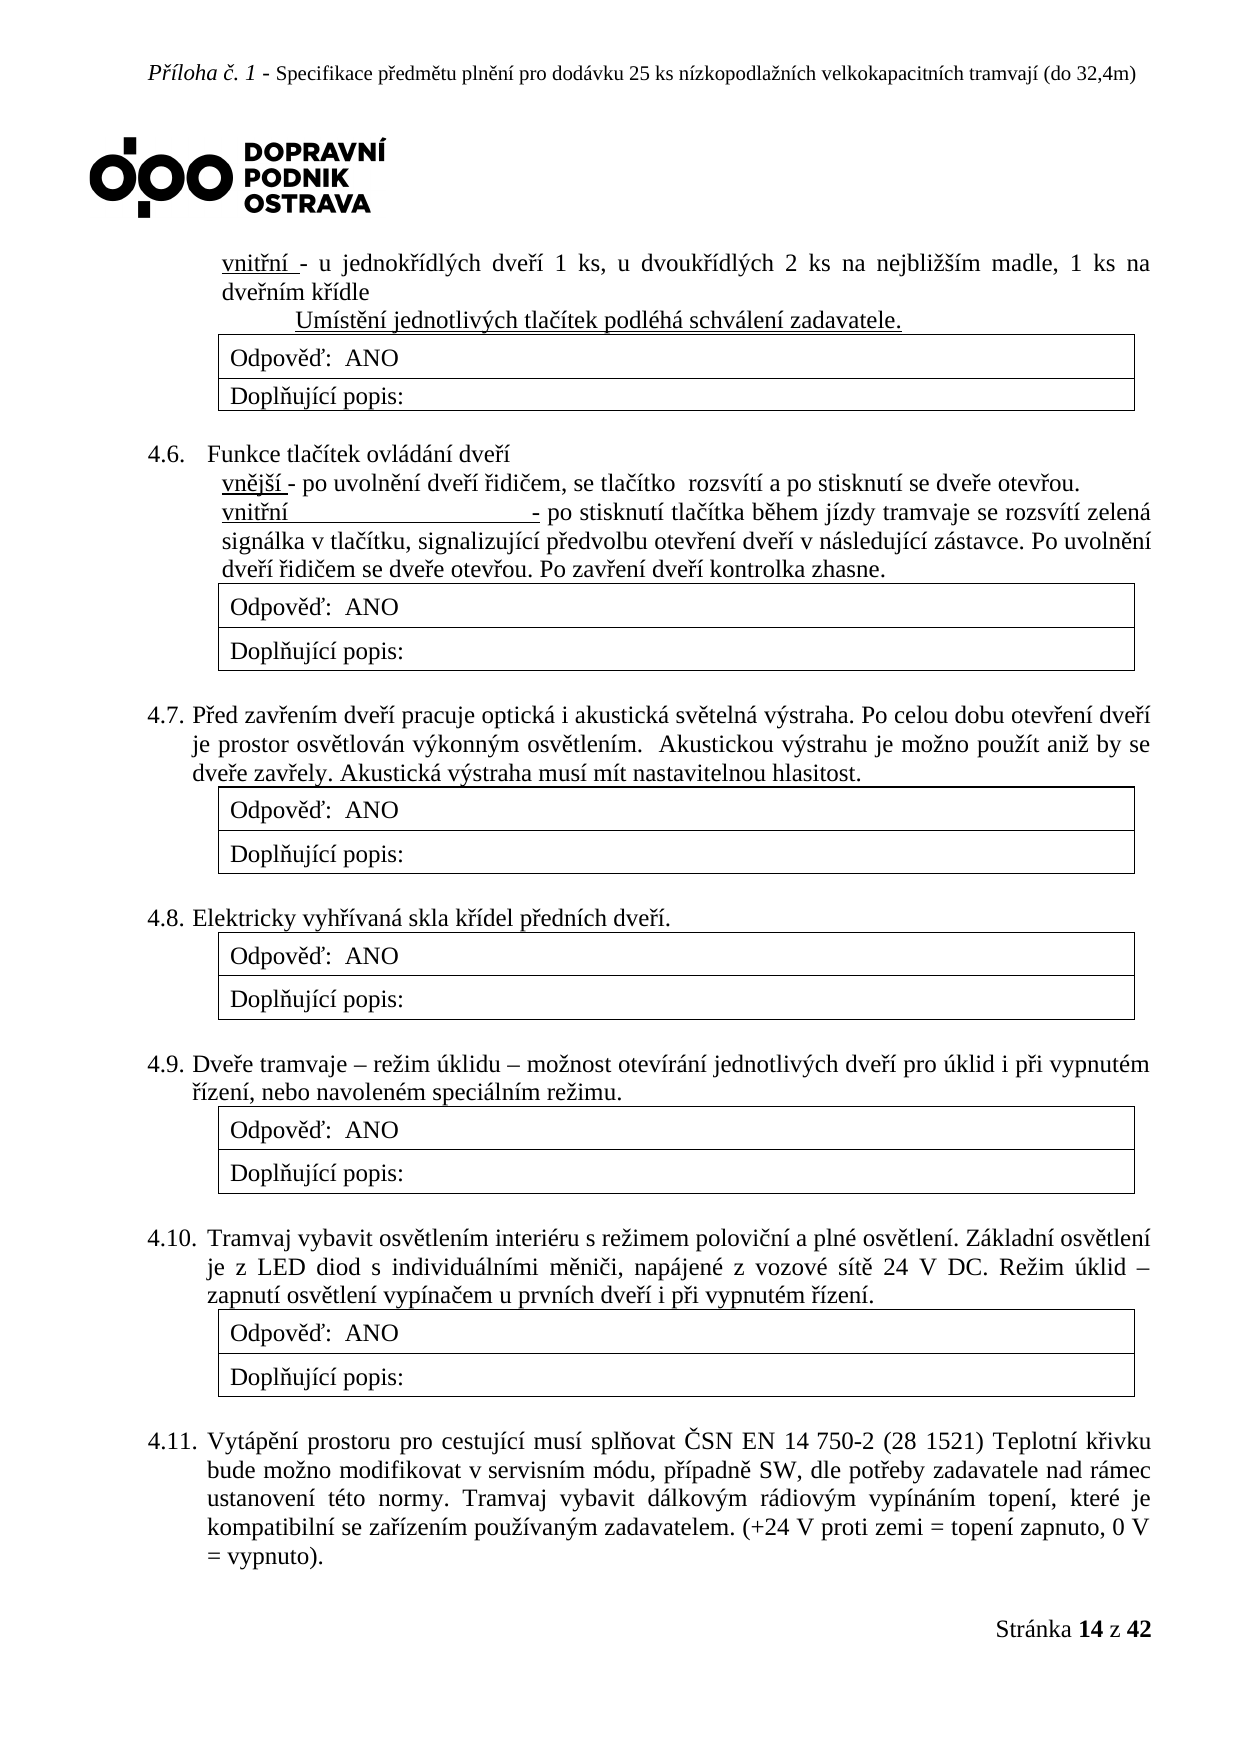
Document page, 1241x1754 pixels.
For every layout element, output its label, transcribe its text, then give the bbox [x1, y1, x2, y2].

text vnější - po uvolnění dveří řidičem, se tlačítko rozsvítí a po stisknutí se dveře otevřou. [222, 468, 1152, 497]
text vnitřní - u jednokřídlých dveří 1 ks, u dvoukřídlých 2 ks na nejbližším madle, 1 ks na dveřním křídle [222, 248, 1152, 306]
list Funkce tlačítek ovládání dveří [148, 439, 1152, 468]
table_header Odpověď: ANO [219, 788, 1134, 829]
table_header Odpověď: ANO [219, 933, 1134, 975]
list Vytápění prostoru pro cestující musí splňovat ČSN EN 14 750-2 (28 1521) Teplotní křivku bude možno modifikovat v servisním módu, případně SW, dle potřeby zadavatele nad rámec ustanovení této normy. Tramvaj vybavit dálkovým rádiovým vypínáním topení, které je kompatibilní se zařízením používaným zadavatelem. (+24 V proti zemi = topení zapnuto, 0 V = vypnuto). [148, 1426, 1152, 1570]
text Umístění jednotlivých tlačítek podléhá schválení zadavatele. [222, 306, 1152, 334]
table_header Odpověď: ANO [219, 1107, 1134, 1149]
table_cell Doplňující popis: [219, 976, 1134, 1019]
table_cell Doplňující popis: [219, 1150, 1134, 1193]
table_cell Doplňující popis: [219, 379, 1134, 410]
list Před zavřením dveří pracuje optická i akustická světelná výstraha. Po celou dobu otevření dveří je prostor osvětlován výkonným osvětlením. Akustickou výstrahu je možno použít aniž by se dveře zavřely. Akustická výstraha musí mít nastavitelnou hlasitost. [147, 700, 1152, 786]
list Tramvaj vybavit osvětlením interiéru s režimem poloviční a plné osvětlení. Základní osvětlení je z LED diod s individuálními měniči, napájené z vozové sítě 24 V DC. Režim úklid – zapnutí osvětlení vypínačem u prvních dveří i při vypnutém řízení. [147, 1223, 1152, 1309]
table_header Odpověď: ANO [219, 335, 1134, 378]
picture [89, 137, 387, 218]
list Elektricky vyhřívaná skla křídel předních dveří. [147, 903, 1152, 932]
table_header Odpověď: ANO [219, 584, 1134, 627]
text vnitřní - po stisknutí tlačítka během jízdy tramvaje se rozsvítí zelená signálka v tlačítku, signalizující předvolbu otevření dveří v následující zástavce. Po uvolnění dveří řidičem se dveře otevřou. Po zavření dveří kontrolka zhasne. [222, 497, 1152, 583]
table_cell Doplňující popis: [219, 831, 1134, 873]
list Dveře tramvaje – režim úklidu – možnost otevírání jednotlivých dveří pro úklid i při vypnutém řízení, nebo navoleném speciálním režimu. [147, 1049, 1152, 1106]
table_cell Doplňující popis: [219, 1354, 1134, 1396]
table_header Odpověď: ANO [219, 1310, 1134, 1352]
table_cell Doplňující popis: [219, 628, 1134, 670]
